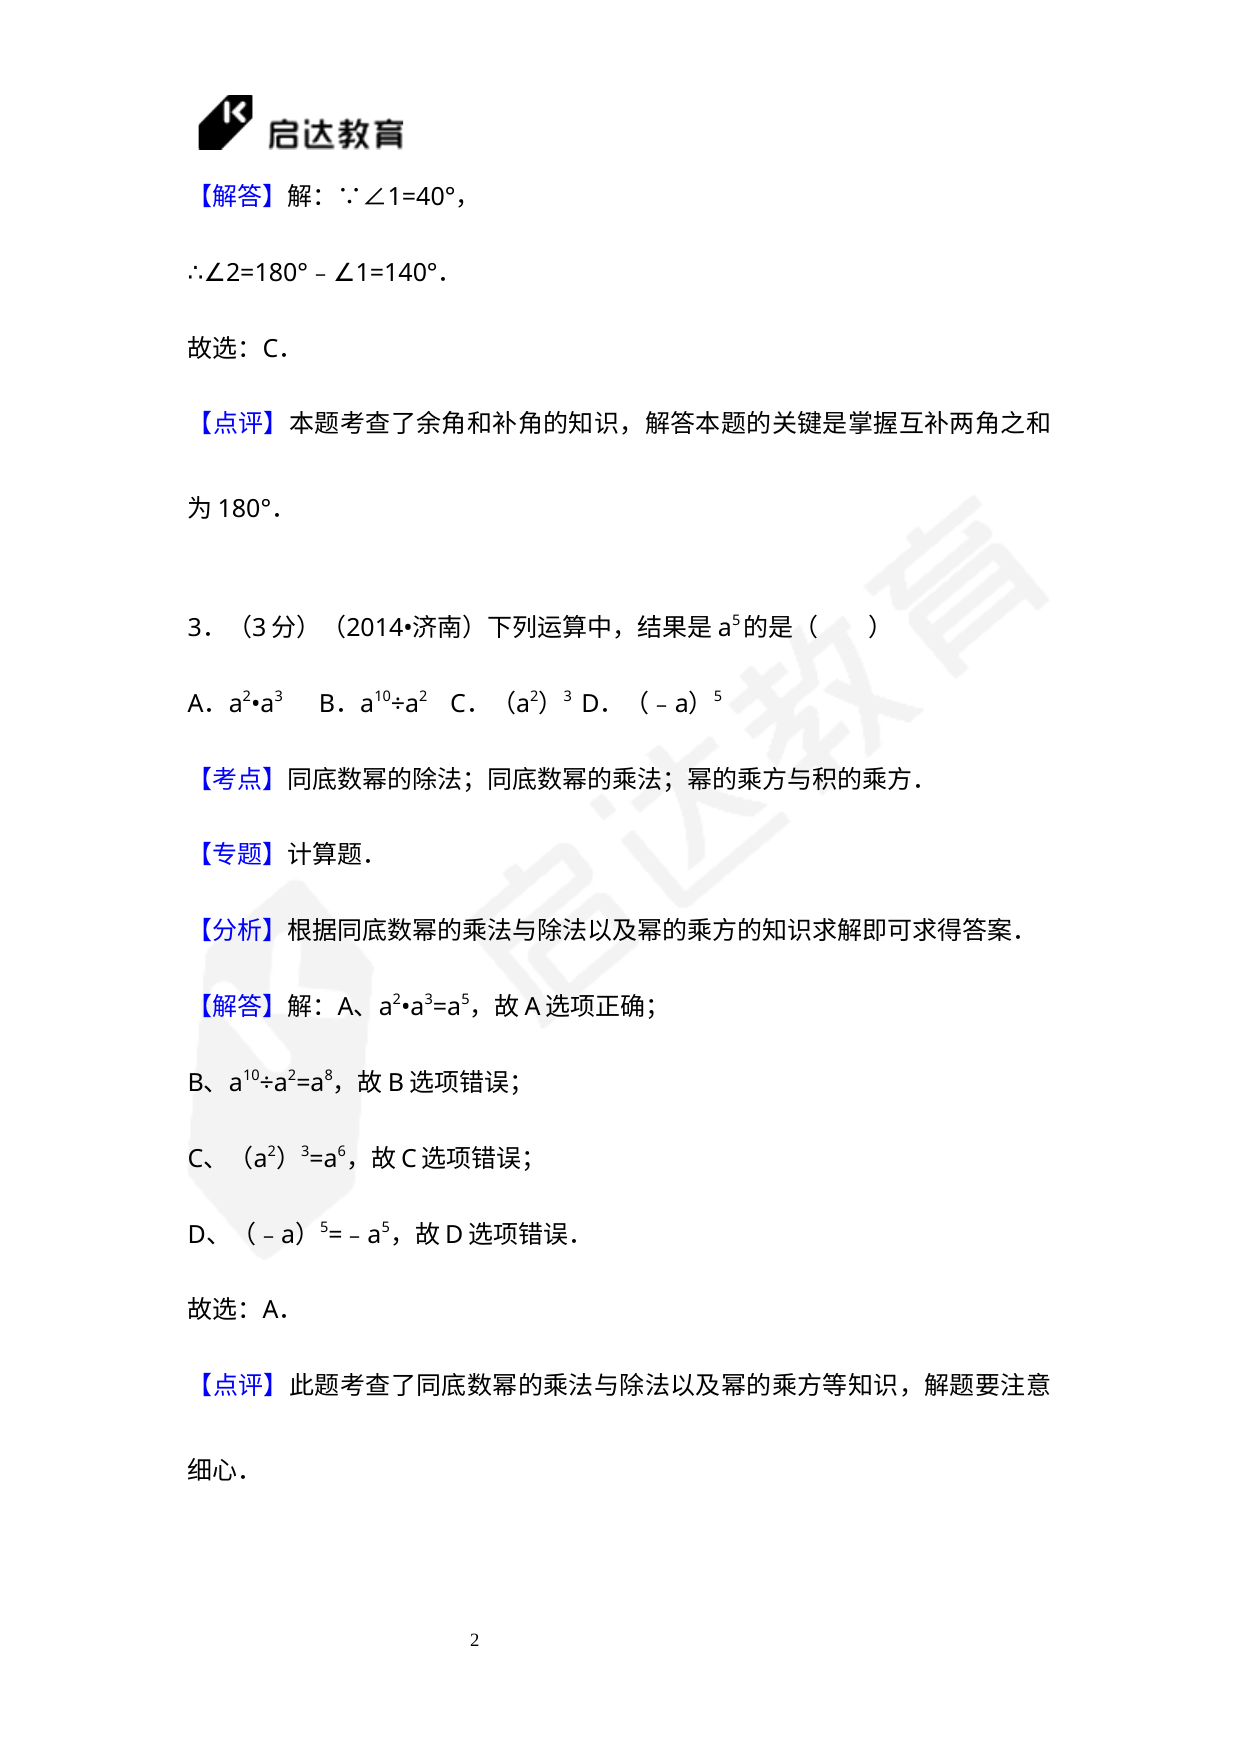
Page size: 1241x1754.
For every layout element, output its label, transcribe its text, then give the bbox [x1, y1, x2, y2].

text 【解答】解：A、a2•a3=a5，故A选项正确； [187, 972, 1053, 1037]
text 【点评】此题考查了同底数幂的乘法与除法以及幂的乘方等知识，解题要注意细心． [187, 1351, 1053, 1501]
text 3．（3分）（2014•济南）下列运算中，结果是a5的是（ ） [187, 593, 1053, 658]
text ∴∠2=180°﹣∠1=140°． [187, 238, 1053, 303]
text D、（﹣a）5=﹣a5，故D选项错误． [187, 1200, 1053, 1265]
text 【专题】计算题． [187, 821, 1053, 886]
text 【点评】本题考查了余角和补角的知识，解答本题的关键是掌握互补两角之和为180°． [187, 389, 1053, 539]
text C、（a2）3=a6，故C选项错误； [187, 1124, 1053, 1189]
text B、a10÷a2=a8，故B选项错误； [187, 1048, 1053, 1113]
text 故选：A． [187, 1276, 1053, 1341]
text 【解答】解：∵∠1=40°， [187, 162, 1053, 227]
text A．a2•a3 B．a10÷a2 C．（a2）3 D．（﹣a）5 [187, 669, 1053, 734]
text 【考点】同底数幂的除法；同底数幂的乘法；幂的乘方与积的乘方． [187, 745, 1053, 810]
picture [198, 95, 404, 150]
text 【分析】根据同底数幂的乘法与除法以及幂的乘方的知识求解即可求得答案． [187, 896, 1053, 961]
text 故选：C． [187, 314, 1053, 379]
